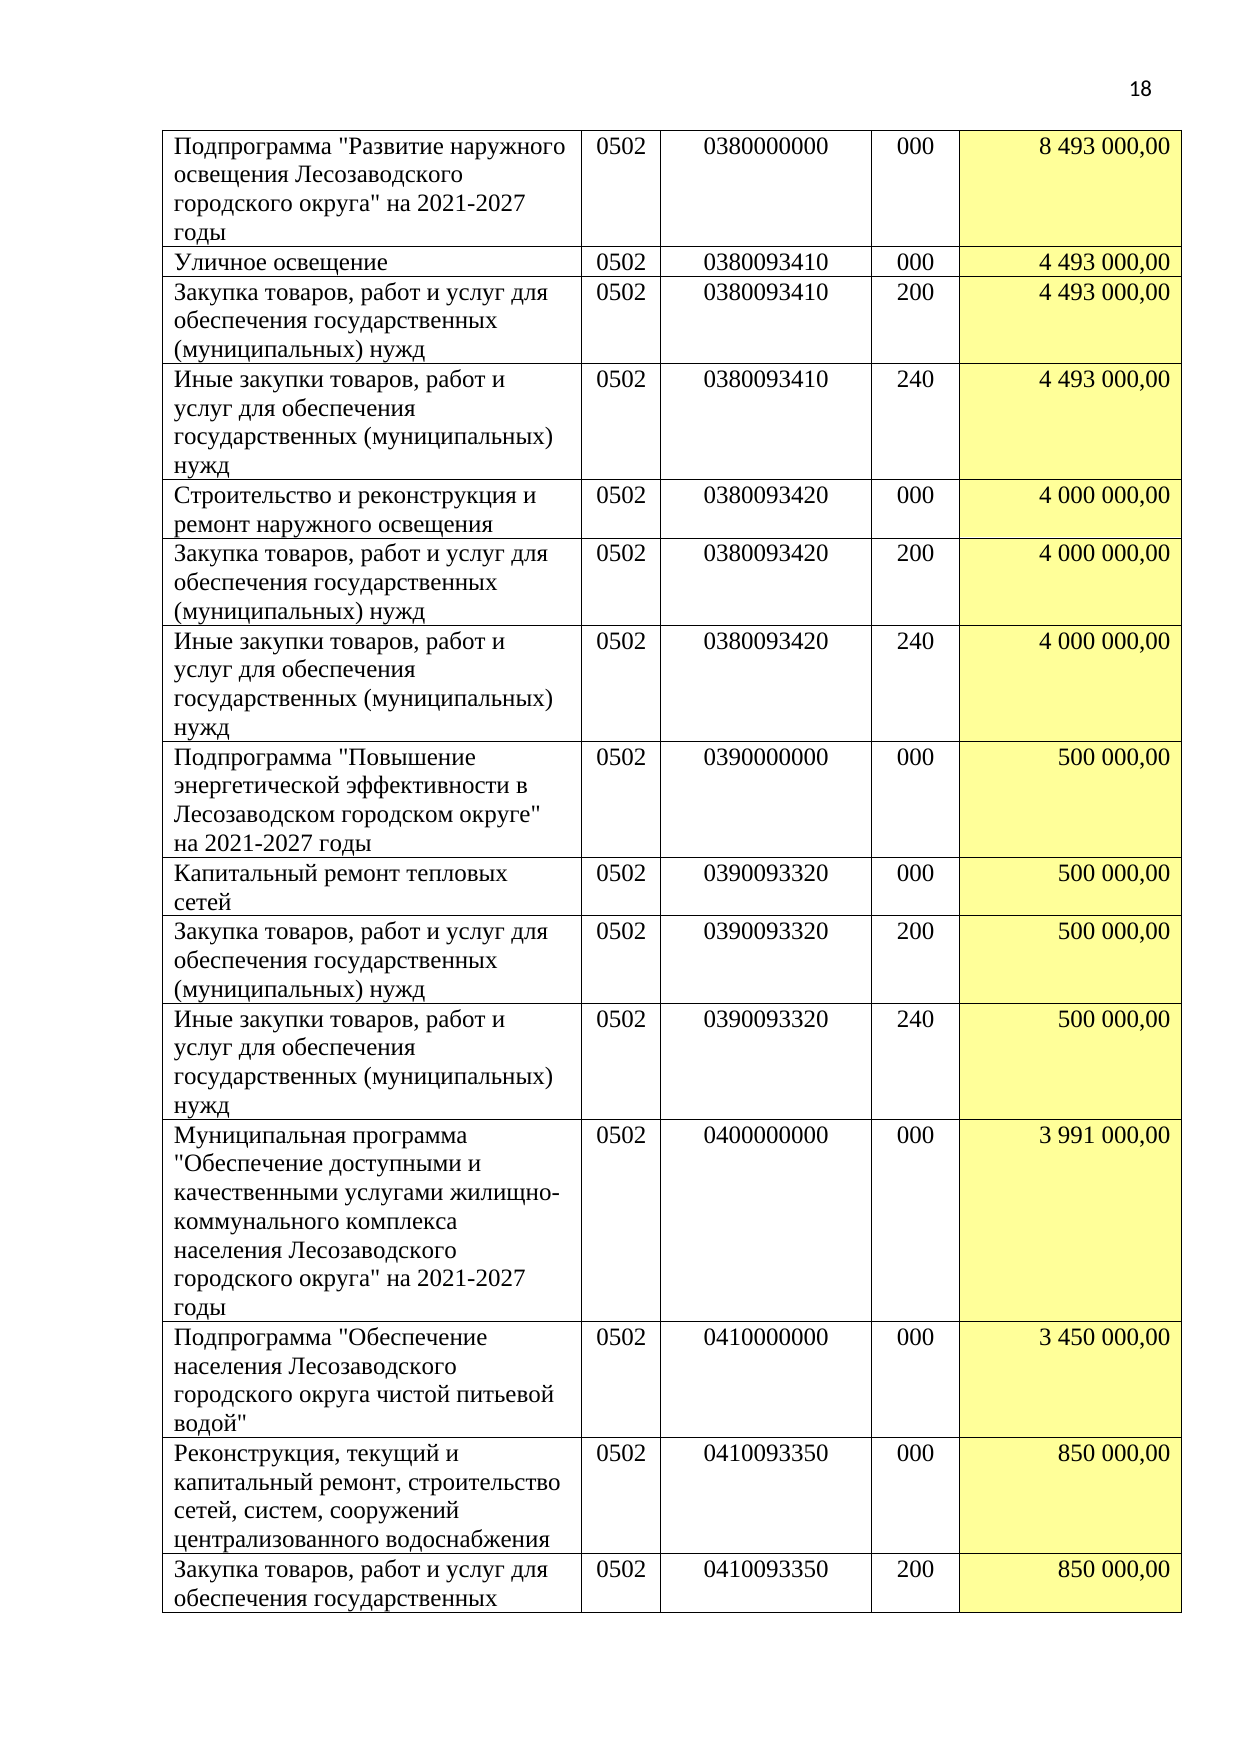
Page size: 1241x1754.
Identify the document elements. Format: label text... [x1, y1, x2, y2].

table_cell 4 493 000,00 [960, 247, 1181, 276]
table_cell 0380093420 [661, 626, 871, 741]
table_cell Иные закупки товаров, работ и услуг для обеспечения государственных (муниципальных) нужд [163, 626, 581, 741]
table_cell 0502 [582, 1120, 660, 1321]
table_cell 8 493 000,00 [960, 131, 1181, 246]
table_cell 0502 [582, 1554, 660, 1612]
table_cell Закупка товаров, работ и услуг для обеспечения государственных (муниципальных) нужд [163, 277, 581, 363]
table_cell 240 [872, 364, 959, 479]
table_cell 0502 [582, 1438, 660, 1553]
table_cell 0390093320 [661, 858, 871, 915]
table_cell 0502 [582, 131, 660, 246]
table_cell Капитальный ремонт тепловых сетей [163, 858, 581, 915]
table_cell 500 000,00 [960, 742, 1181, 857]
table_cell 4 493 000,00 [960, 364, 1181, 479]
table_cell 850 000,00 [960, 1438, 1181, 1553]
table_cell 0502 [582, 539, 660, 625]
table_cell 240 [872, 1004, 959, 1119]
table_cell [163, 1554, 581, 1612]
table_cell 0502 [582, 277, 660, 363]
table_cell Подпрограмма "Обеспечение населения Лесозаводского городского округа чистой питьевой водой" [163, 1322, 581, 1437]
table_cell 4 493 000,00 [960, 277, 1181, 363]
table_cell 0502 [582, 480, 660, 537]
table_cell 000 [872, 1322, 959, 1437]
table_cell 0380093410 [661, 277, 871, 363]
table_cell 0502 [582, 364, 660, 479]
table_cell 0502 [582, 916, 660, 1003]
table_cell 0502 [582, 1004, 660, 1119]
table_cell 000 [872, 742, 959, 857]
table_cell 500 000,00 [960, 916, 1181, 1003]
table_cell 0390093320 [661, 1004, 871, 1119]
table_cell 240 [872, 626, 959, 741]
table_cell 0410093350 [661, 1438, 871, 1553]
table_cell Подпрограмма "Повышение энергетической эффективности в Лесозаводском городском округе" на 2021-2027 годы [163, 742, 581, 857]
table_cell 0390000000 [661, 742, 871, 857]
table_cell 500 000,00 [960, 1004, 1181, 1119]
table_cell 0380093420 [661, 539, 871, 625]
table_cell Муниципальная программа "Обеспечение доступными и качественными услугами жилищно-коммунального комплекса населения Лесозаводского городского округа" на 2021-2027 годы [163, 1120, 581, 1321]
table_cell Иные закупки товаров, работ и услуг для обеспечения государственных (муниципальных) нужд [163, 364, 581, 479]
table_cell 500 000,00 [960, 858, 1181, 915]
table_cell 200 [872, 1554, 959, 1612]
table_cell Строительство и реконструкция и ремонт наружного освещения [163, 480, 581, 537]
table_cell 200 [872, 277, 959, 363]
table_cell 000 [872, 131, 959, 246]
table_cell 3 450 000,00 [960, 1322, 1181, 1437]
table_cell Иные закупки товаров, работ и услуг для обеспечения государственных (муниципальных) нужд [163, 1004, 581, 1119]
table_cell 0502 [582, 858, 660, 915]
table_cell 000 [872, 1438, 959, 1553]
table_cell 000 [872, 1120, 959, 1321]
table_cell 4 000 000,00 [960, 539, 1181, 625]
table_cell 000 [872, 858, 959, 915]
table_cell Подпрограмма "Развитие наружного освещения Лесозаводского городского округа" на 2021-2027 годы [163, 131, 581, 246]
table_cell 200 [872, 539, 959, 625]
table_cell 200 [872, 916, 959, 1003]
table_cell 0502 [582, 626, 660, 741]
table_cell 0410000000 [661, 1322, 871, 1437]
table_cell 3 991 000,00 [960, 1120, 1181, 1321]
table_cell Реконструкция, текущий и капитальный ремонт, строительство сетей, систем, сооружений централизованного водоснабжения [163, 1438, 581, 1553]
table_cell 0502 [582, 1322, 660, 1437]
table_cell Закупка товаров, работ и услуг для обеспечения государственных (муниципальных) нужд [163, 916, 581, 1003]
table_cell 0380000000 [661, 131, 871, 246]
table_cell 4 000 000,00 [960, 626, 1181, 741]
table_cell 0380093410 [661, 247, 871, 276]
table_cell 850 000,00 [960, 1554, 1181, 1612]
table_cell 000 [872, 247, 959, 276]
table_cell 0380093420 [661, 480, 871, 537]
table_cell 0502 [582, 742, 660, 857]
table_cell 0380093410 [661, 364, 871, 479]
table_cell 4 000 000,00 [960, 480, 1181, 537]
table_cell 0410093350 [661, 1554, 871, 1612]
table_cell 000 [872, 480, 959, 537]
table_cell 0390093320 [661, 916, 871, 1003]
table_cell Закупка товаров, работ и услуг для обеспечения государственных (муниципальных) нужд [163, 539, 581, 625]
table_cell 0502 [582, 247, 660, 276]
table_cell 0400000000 [661, 1120, 871, 1321]
table_cell Уличное освещение [163, 247, 581, 276]
